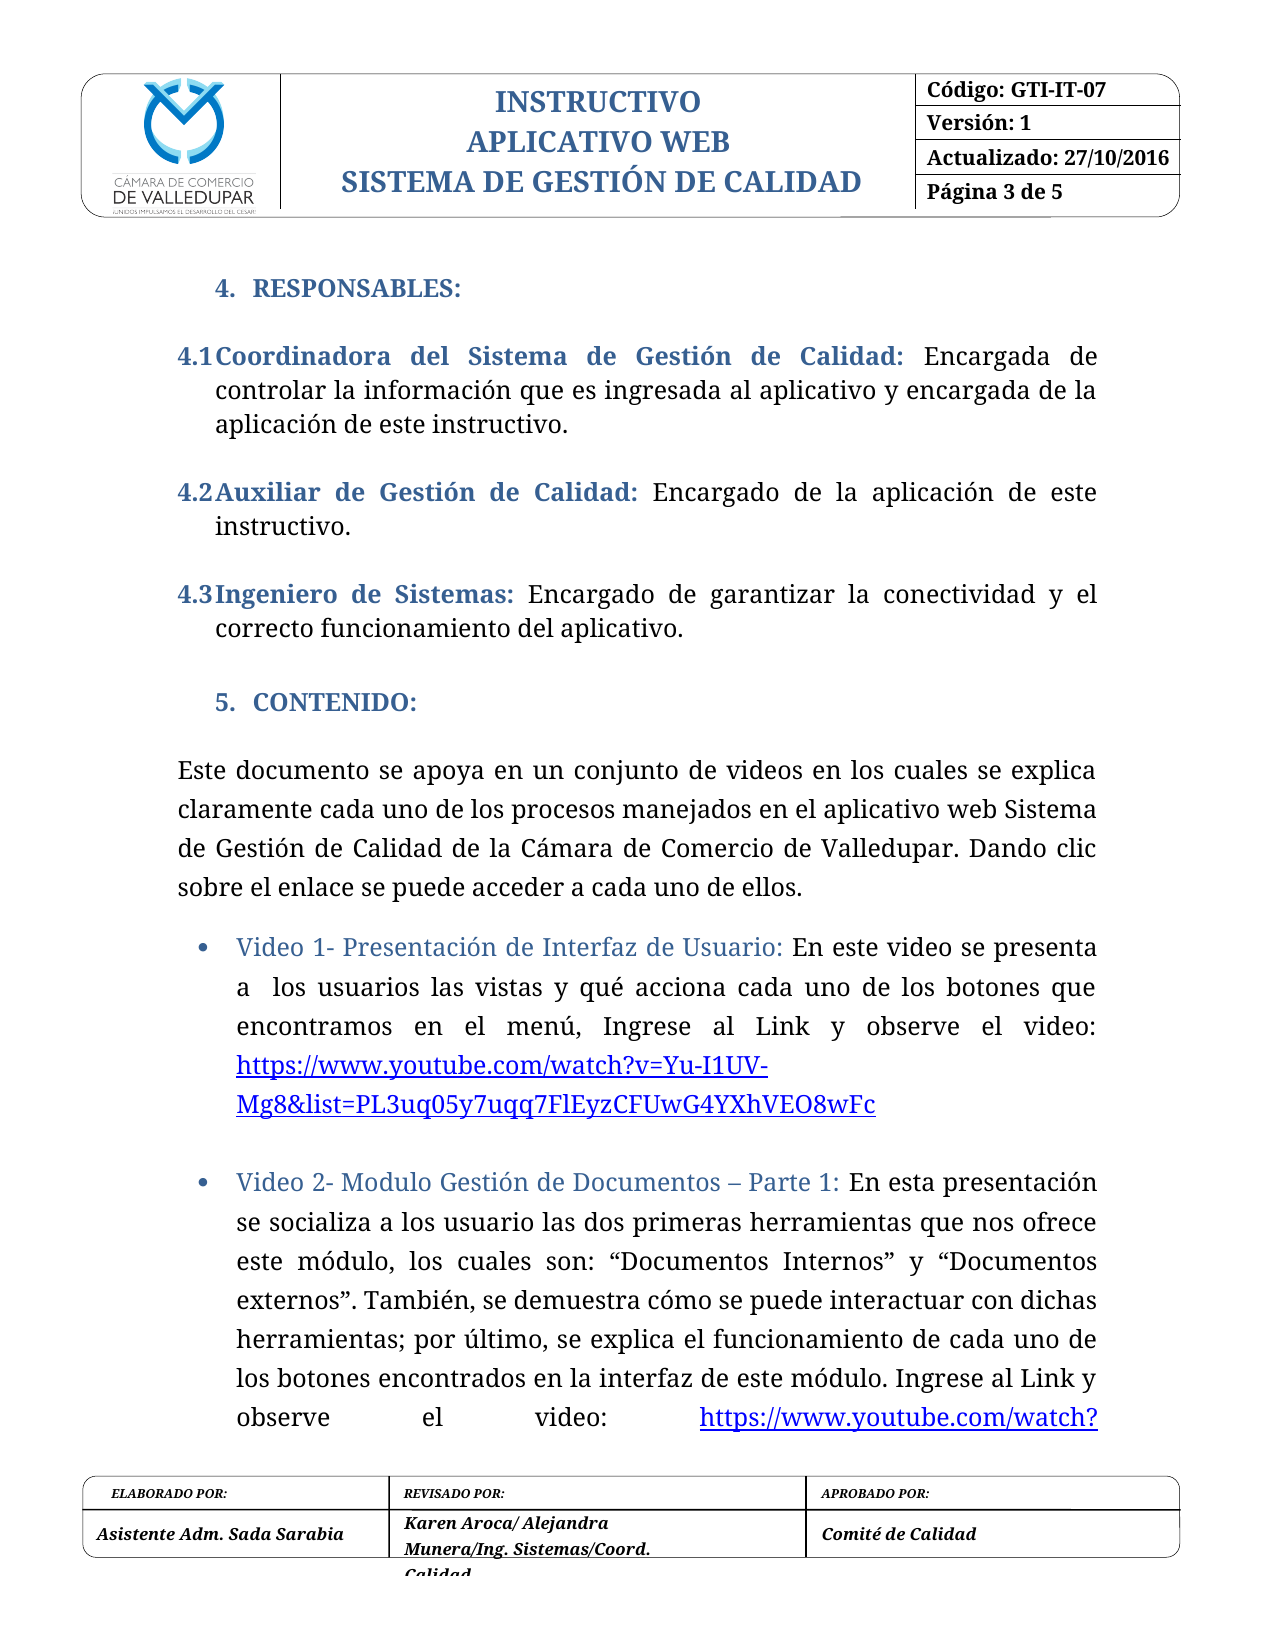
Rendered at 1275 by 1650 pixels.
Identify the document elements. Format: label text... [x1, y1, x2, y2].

title Auxiliar de Gestión de Calidad: Encargado de la aplicación de este instructivo. [177, 475, 1098, 543]
title Coordinadora del Sistema de Gestión de Calidad: Encargada de controlar la información que es ingresada al aplicativo y encargada de la aplicación de este instructivo. [177, 339, 1098, 441]
list Video 1- Presentación de Interfaz de Usuario: En este video se presenta a los usuarios las vistas y qué acciona cada uno de los botones que encontramos en el menú, Ingrese al Link y observe el video: https://www.youtube.com/watch?v=Yu-I1UV-Mg8&list=PL3uq05y7uqq7FlEyzCFUwG4YXhVEO8wFc [199, 930, 1098, 1121]
title Ingeniero de Sistemas: Encargado de garantizar la conectividad y el correcto funcionamiento del aplicativo. [177, 577, 1098, 645]
list CONTENIDO: [215, 684, 1098, 718]
text Este documento se apoya en un conjunto de videos en los cuales se explica claramente cada uno de los procesos manejados en el aplicativo web Sistema de Gestión de Calidad de la Cámara de Comercio de Valledupar. Dando clic sobre el enlace se puede acceder a cada uno de ellos. [177, 752, 1098, 904]
title RESPONSABLES: [215, 271, 1098, 304]
picture [112, 78, 256, 214]
